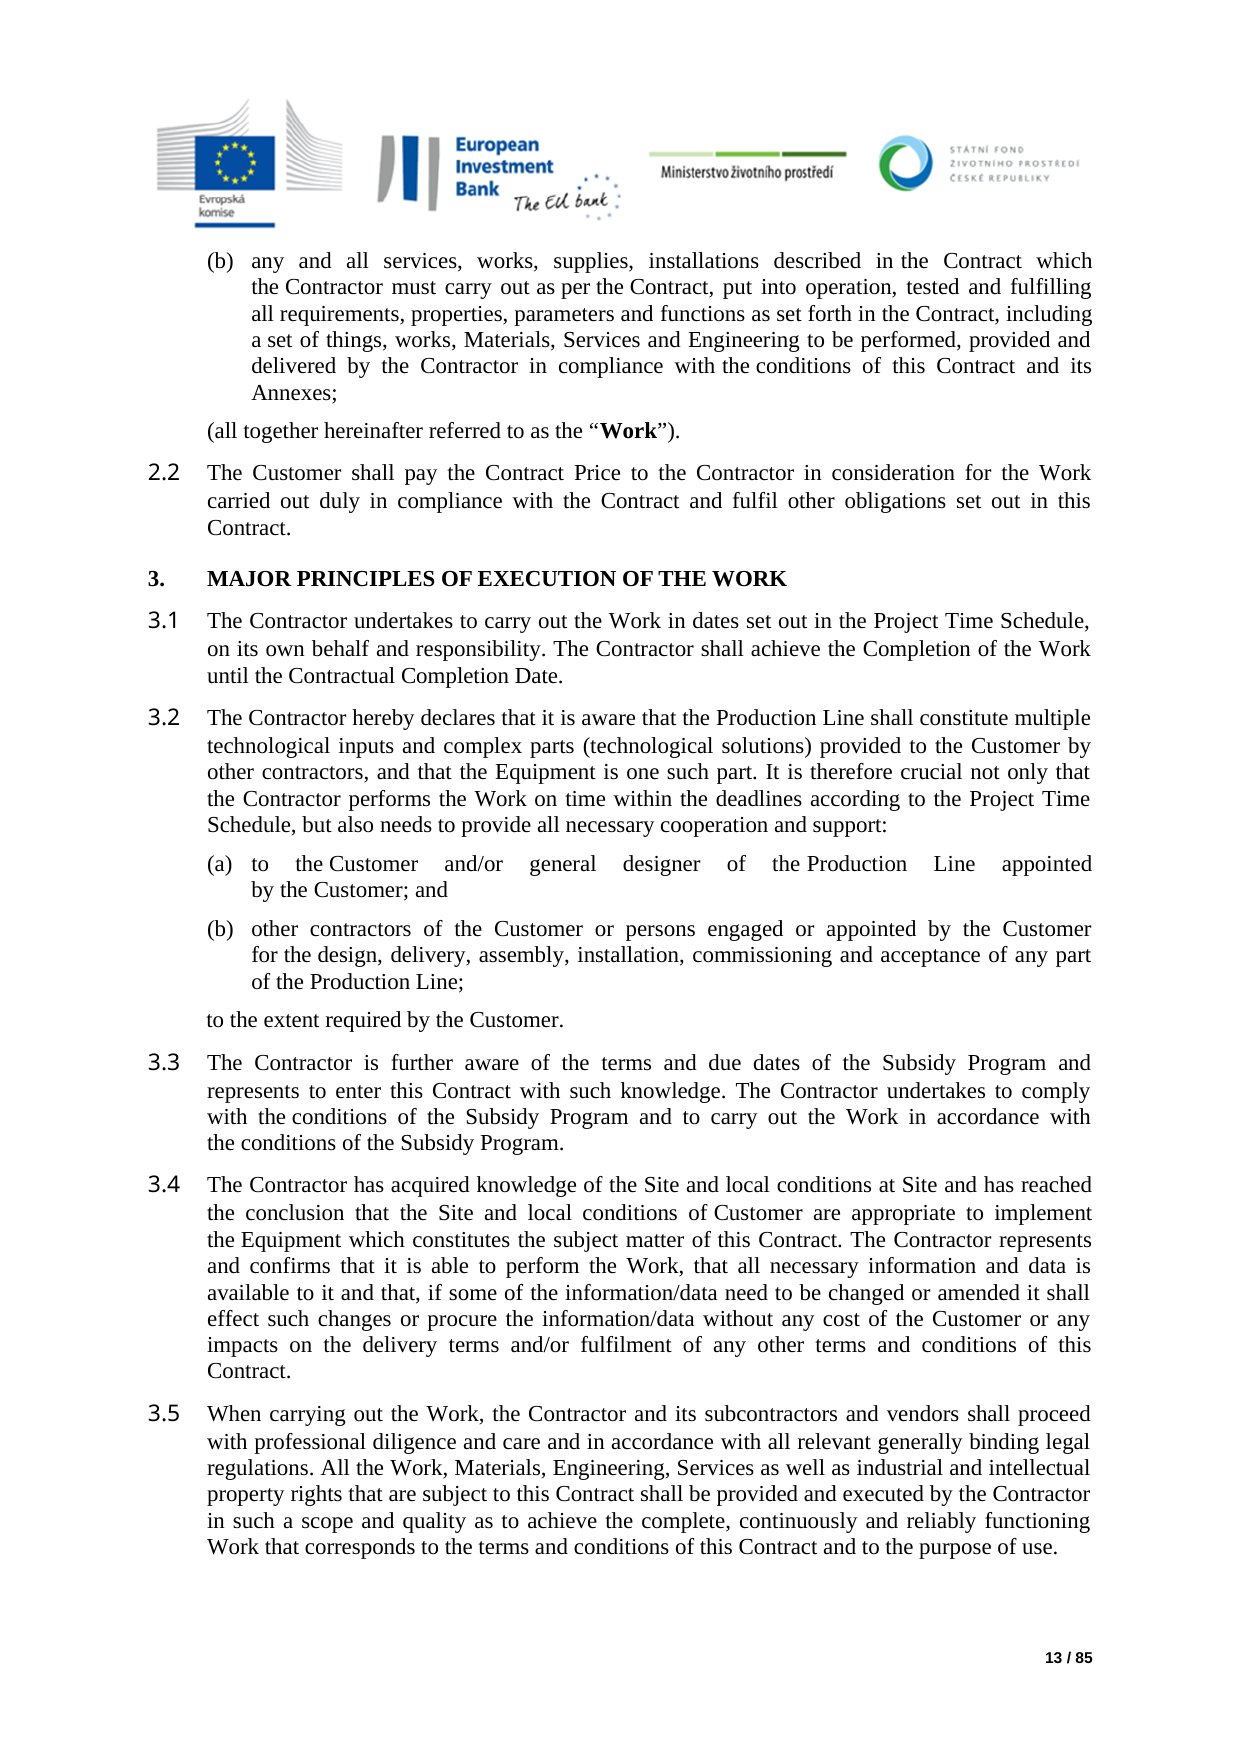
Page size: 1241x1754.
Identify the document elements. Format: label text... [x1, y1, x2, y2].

text to the extent required by the Customer. [206, 1007, 1092, 1033]
text The Customer shall pay the Contract Price to the Contractor in consideration for the Work carried out duly in compliance with the Contract and fulfil other obligations set out in this Contract. [148, 456, 1092, 540]
picture [147, 87, 1093, 235]
list (all together hereinafter referred to as the “Work”). [207, 417, 1092, 444]
text to the Customer and/or general designer of the Production Line appointed by the Customer; and [207, 850, 1092, 902]
text The Contractor undertakes to carry out the Work in dates set out in the Project Time Schedule, on its own behalf and responsibility. The Contractor shall achieve the Completion of the Work until the Contractual Completion Date. [148, 604, 1092, 688]
text The Contractor hereby declares that it is aware that the Production Line shall constitute multiple technological inputs and complex parts (technological solutions) provided to the Customer by other contractors, and that the Equipment is one such part. It is therefore crucial not only that the Contractor performs the Work on time within the deadlines according to the Project Time Schedule, but also needs to provide all necessary cooperation and support: [148, 701, 1092, 837]
subtitle Major principles of execution of the work [148, 565, 1092, 592]
text The Contractor is further aware of the terms and due dates of the Subsidy Program and represents to enter this Contract with such knowledge. The Contractor undertakes to comply with the conditions of the Subsidy Program and to carry out the Work in accordance with the conditions of the Subsidy Program. [148, 1045, 1092, 1156]
text The Contractor has acquired knowledge of the Site and local conditions at Site and has reached the conclusion that the Site and local conditions of Customer are appropriate to implement the Equipment which constitutes the subject matter of this Contract. The Contractor represents and confirms that it is able to perform the Work, that all necessary information and data is available to it and that, if some of the information/data need to be changed or amended it shall effect such changes or procure the information/data without any cost of the Customer or any impacts on the delivery terms and/or fulfilment of any other terms and conditions of this Contract. [148, 1168, 1092, 1384]
text other contractors of the Customer or persons engaged or appointed by the Customer for the design, delivery, assembly, installation, commissioning and acceptance of any part of the Production Line; [207, 915, 1092, 994]
text any and all services, works, supplies, installations described in the Contract which the Contractor must carry out as per the Contract, put into operation, tested and fulfilling all requirements, properties, parameters and functions as set forth in the Contract, including a set of things, works, Materials, Services and Engineering to be performed, provided and delivered by the Contractor in compliance with the conditions of this Contract and its Annexes; [207, 247, 1092, 405]
text When carrying out the Work, the Contractor and its subcontractors and vendors shall proceed with professional diligence and care and in accordance with all relevant generally binding legal regulations. All the Work, Materials, Engineering, Services as well as industrial and intellectual property rights that are subject to this Contract shall be provided and executed by the Contractor in such a scope and quality as to achieve the complete, continuously and reliably functioning Work that corresponds to the terms and conditions of this Contract and to the purpose of use. [148, 1396, 1092, 1559]
